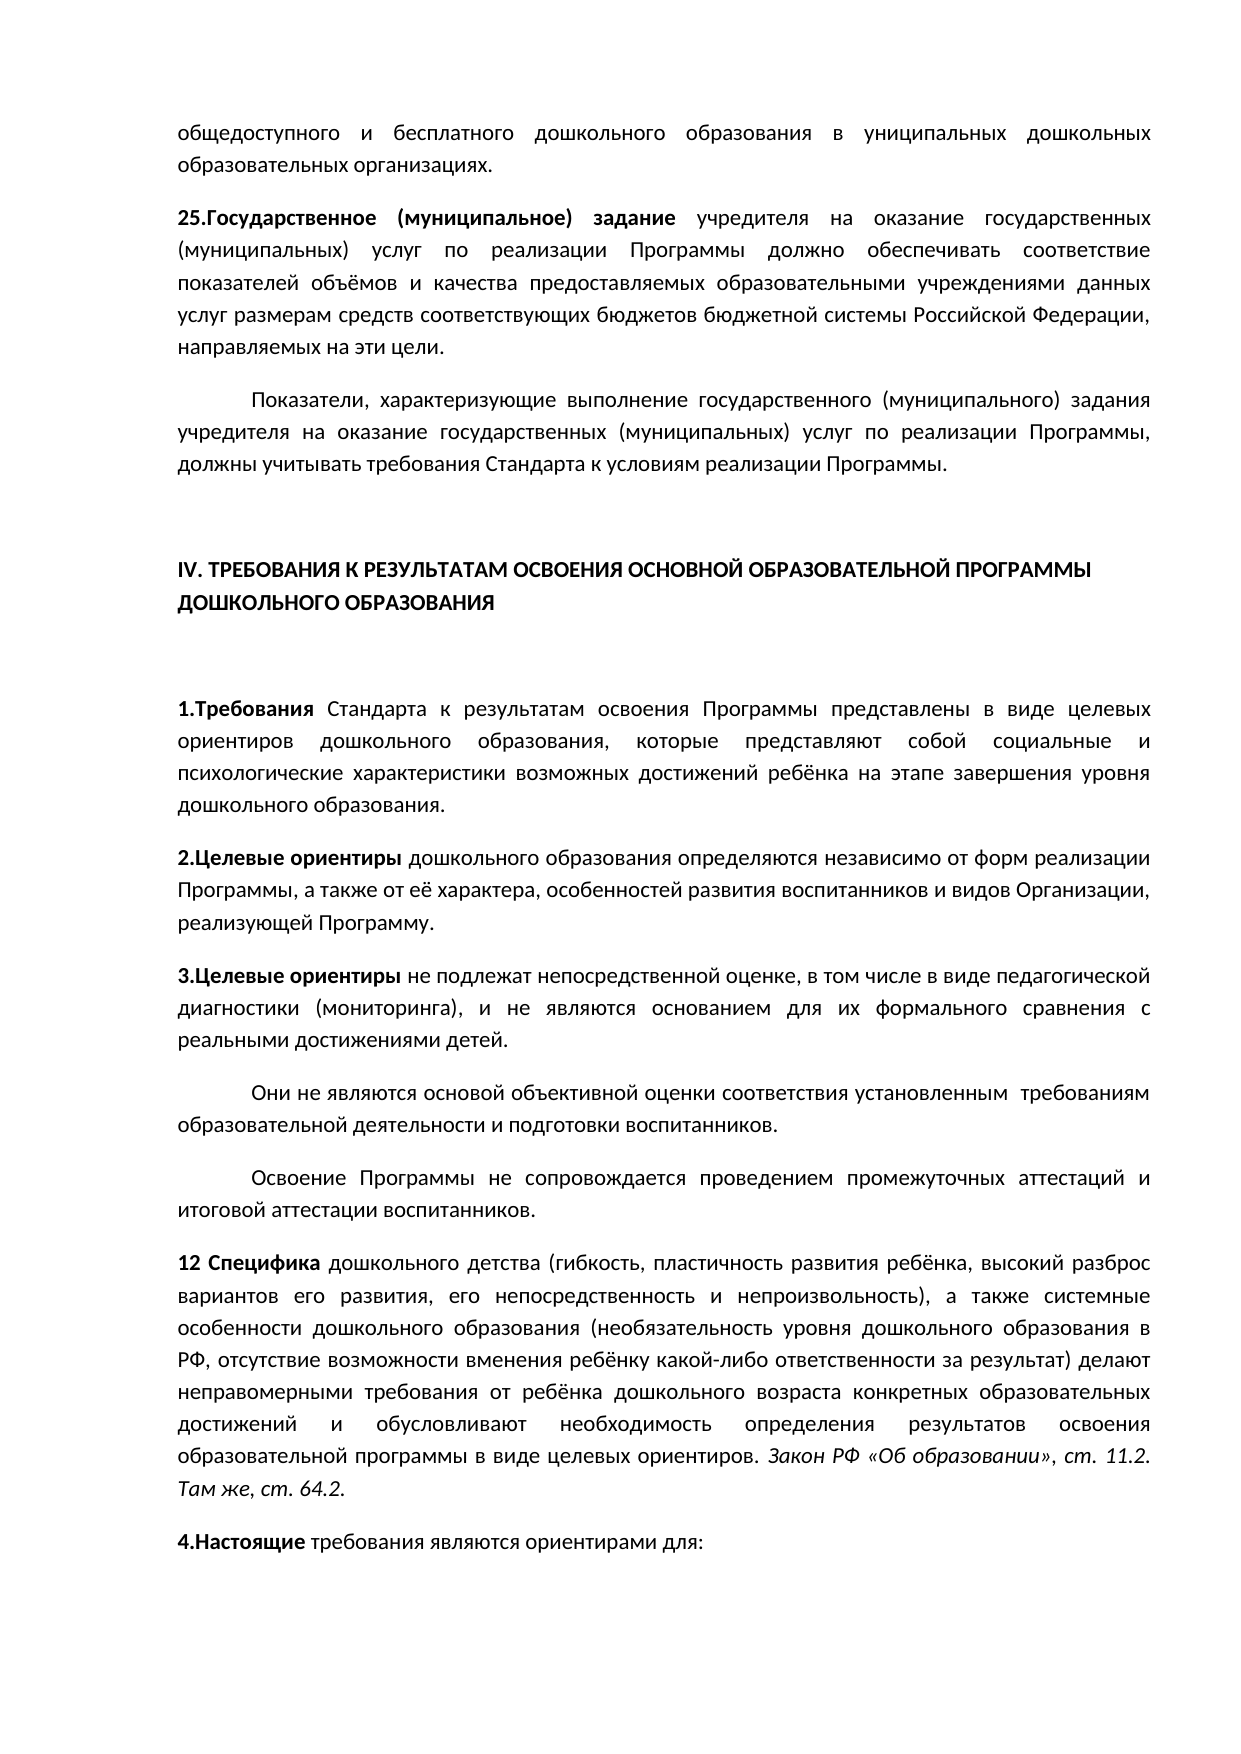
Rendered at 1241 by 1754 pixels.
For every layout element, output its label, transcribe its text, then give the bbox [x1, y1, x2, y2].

text 2.Целевые ориентиры дошкольного образования определяются независимо от форм реализации Программы, а также от её характера, особенностей развития воспитанников и видов Организации, реализующей Программу. [177, 843, 1152, 936]
text 3.Целевые ориентиры не подлежат непосредственной оценке, в том числе в виде педагогической диагностики (мониторинга), и не являются основанием для их формального сравнения с реальными достижениями детей. [177, 961, 1152, 1053]
text Освоение Программы не сопровождается проведением промежуточных аттестаций и итоговой аттестации воспитанников. [177, 1163, 1152, 1223]
text 25.Государственное (муниципальное) задание учредителя на оказание государственных (муниципальных) услуг по реализации Программы должно обеспечивать соответствие показателей объёмов и качества предоставляемых образовательными учреждениями данных услуг размерам средств соответствующих бюджетов бюджетной системы Российской Федерации, направляемых на эти цели. [177, 203, 1152, 360]
text IV. ТРЕБОВАНИЯ К РЕЗУЛЬТАТАМ ОСВОЕНИЯ ОСНОВНОЙ ОБРАЗОВАТЕЛЬНОЙ ПРОГРАММЫ ДОШКОЛЬНОГО ОБРАЗОВАНИЯ [177, 556, 1152, 616]
text Показатели, характеризующие выполнение государственного (муниципального) задания учредителя на оказание государственных (муниципальных) услуг по реализации Программы, должны учитывать требования Стандарта к условиям реализации Программы. [177, 385, 1152, 477]
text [177, 118, 1152, 178]
text 12 Специфика дошкольного детства (гибкость, пластичность развития ребёнка, высокий разброс вариантов его развития, его непосредственность и непроизвольность), а также системные особенности дошкольного образования (необязательность уровня дошкольного образования в РФ, отсутствие возможности вменения ребёнку какой-либо ответственности за результат) делают неправомерными требования от ребёнка дошкольного возраста конкретных образовательных достижений и обусловливают необходимость определения результатов освоения образовательной программы в виде целевых ориентиров. Закон РФ «Об образовании», ст. 11.2. Там же, ст. 64.2. [177, 1248, 1152, 1502]
text 4.Настоящие требования являются ориентирами для: [177, 1527, 1152, 1555]
text 1.Требования Стандарта к результатам освоения Программы представлены в виде целевых ориентиров дошкольного образования, которые представляют собой социальные и психологические характеристики возможных достижений ребёнка на этапе завершения уровня дошкольного образования. [177, 694, 1152, 818]
text Они не являются основой объективной оценки соответствия установленным требованиям образовательной деятельности и подготовки воспитанников. [177, 1078, 1152, 1138]
